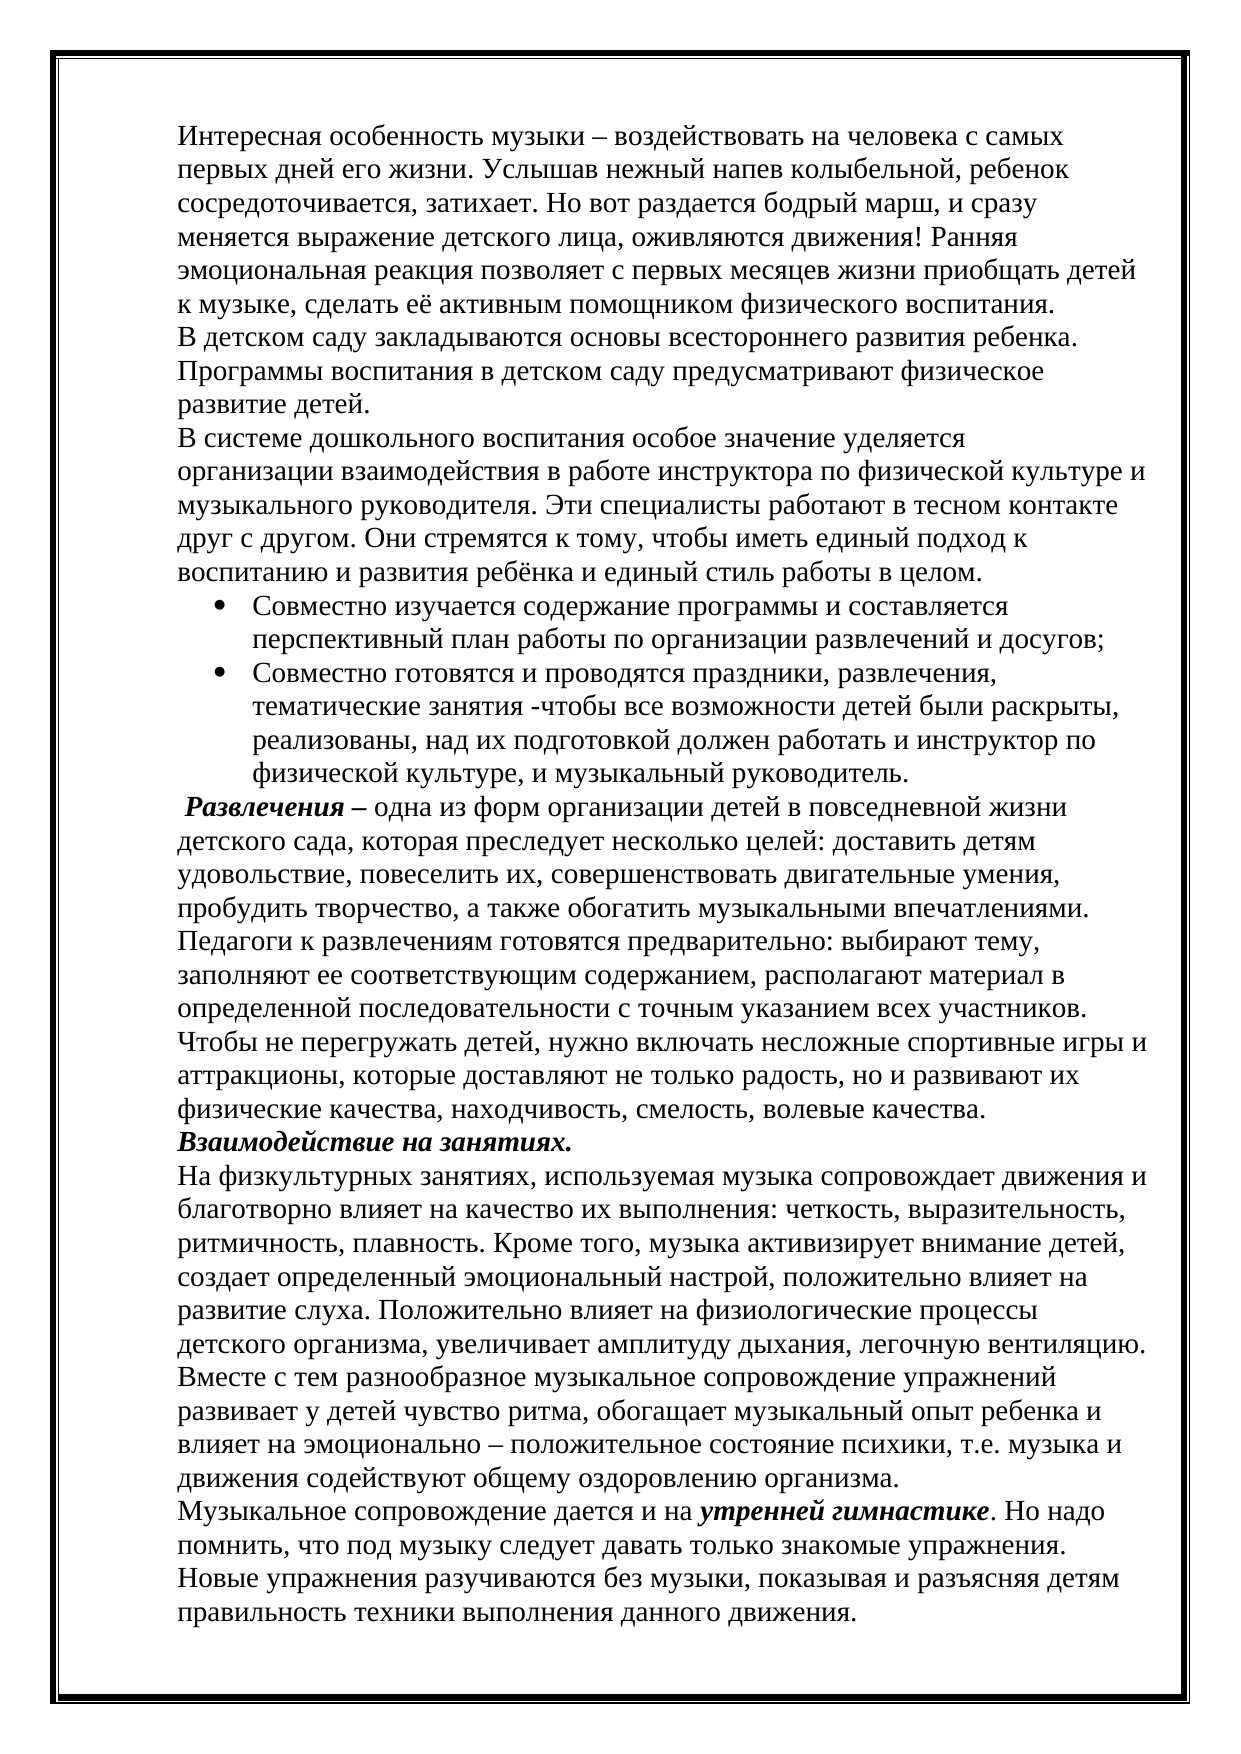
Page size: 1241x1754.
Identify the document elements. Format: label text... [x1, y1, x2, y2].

text Развлечения – одна из форм организации детей в повседневной жизни [177, 789, 1152, 823]
text детского сада, которая преследует несколько целей: доставить детям [177, 823, 1152, 856]
text определенной последовательности с точным указанием всех участников. Чтобы не перегружать детей, нужно включать несложные спортивные игры и [177, 990, 1152, 1057]
text В системе дошкольного воспитания особое значение уделяется [177, 420, 1152, 453]
text заполняют ее соответствующим содержанием, располагают материал в [177, 957, 1152, 990]
text физические качества, находчивость, смелость, волевые качества. Взаимодействие на занятиях. [177, 1091, 1152, 1158]
text удовольствие, повеселить их, совершенствовать двигательные умения, [177, 856, 1152, 890]
text пробудить творчество, а также обогатить музыкальными впечатлениями. [177, 890, 1152, 923]
text Интересная особенность музыки – воздействовать на человека с самых первых дней его жизни. Услышав нежный напев колыбельной, ребенок сосредоточивается, затихает. Но вот раздается бодрый марш, и сразу меняется выражение детского лица, оживляются движения! Ранняя эмоциональная реакция позволяет с первых месяцев жизни приобщать детей к музыке, сделать её активным помощником физического воспитания. [177, 118, 1152, 319]
text аттракционы, которые доставляют не только радость, но и развивают их [177, 1057, 1152, 1091]
text организации взаимодействия в работе инструктора по физической культуре и [177, 453, 1152, 487]
text друг с другом. Они стремятся к тому, чтобы иметь единый подход к воспитанию и развития ребёнка и единый стиль работы в целом. [177, 521, 1152, 588]
list Совместно изучается содержание программы и составляется перспективный план работы по организации развлечений и досугов; [214, 588, 1152, 655]
text Педагоги к развлечениям готовятся предварительно: выбирают тему, [177, 923, 1152, 957]
list Совместно готовятся и проводятся праздники, развлечения, тематические занятия -чтобы все возможности детей были раскрыты, реализованы, над их подготовкой должен работать и инструктор по физической культуре, и музыкальный руководитель. [214, 655, 1152, 789]
text На физкультурных занятиях, используемая музыка сопровождает движения и благотворно влияет на качество их выполнения: четкость, выразительность, ритмичность, плавность. Кроме того, музыка активизирует внимание детей, создает определенный эмоциональный настрой, положительно влияет на развитие слуха. Положительно влияет на физиологические процессы детского организма, увеличивает амплитуду дыхания, легочную вентиляцию. Вместе с тем разнообразное музыкальное сопровождение упражнений развивает у детей чувство ритма, обогащает музыкальный опыт ребенка и влияет на эмоционально – положительное состояние психики, т.е. музыка и движения содействуют общему оздоровлению организма. [177, 1158, 1152, 1493]
text музыкального руководителя. Эти специалисты работают в тесном контакте [177, 487, 1152, 521]
text Музыкальное сопровождение дается и на утренней гимнастике. Но надо помнить, что под музыку следует давать только знакомые упражнения. Новые упражнения разучиваются без музыки, показывая и разъясняя детям правильность техники выполнения данного движения. [177, 1493, 1152, 1628]
text В детском саду закладываются основы всестороннего развития ребенка. Программы воспитания в детском саду предусматривают физическое развитие детей. [177, 319, 1152, 420]
